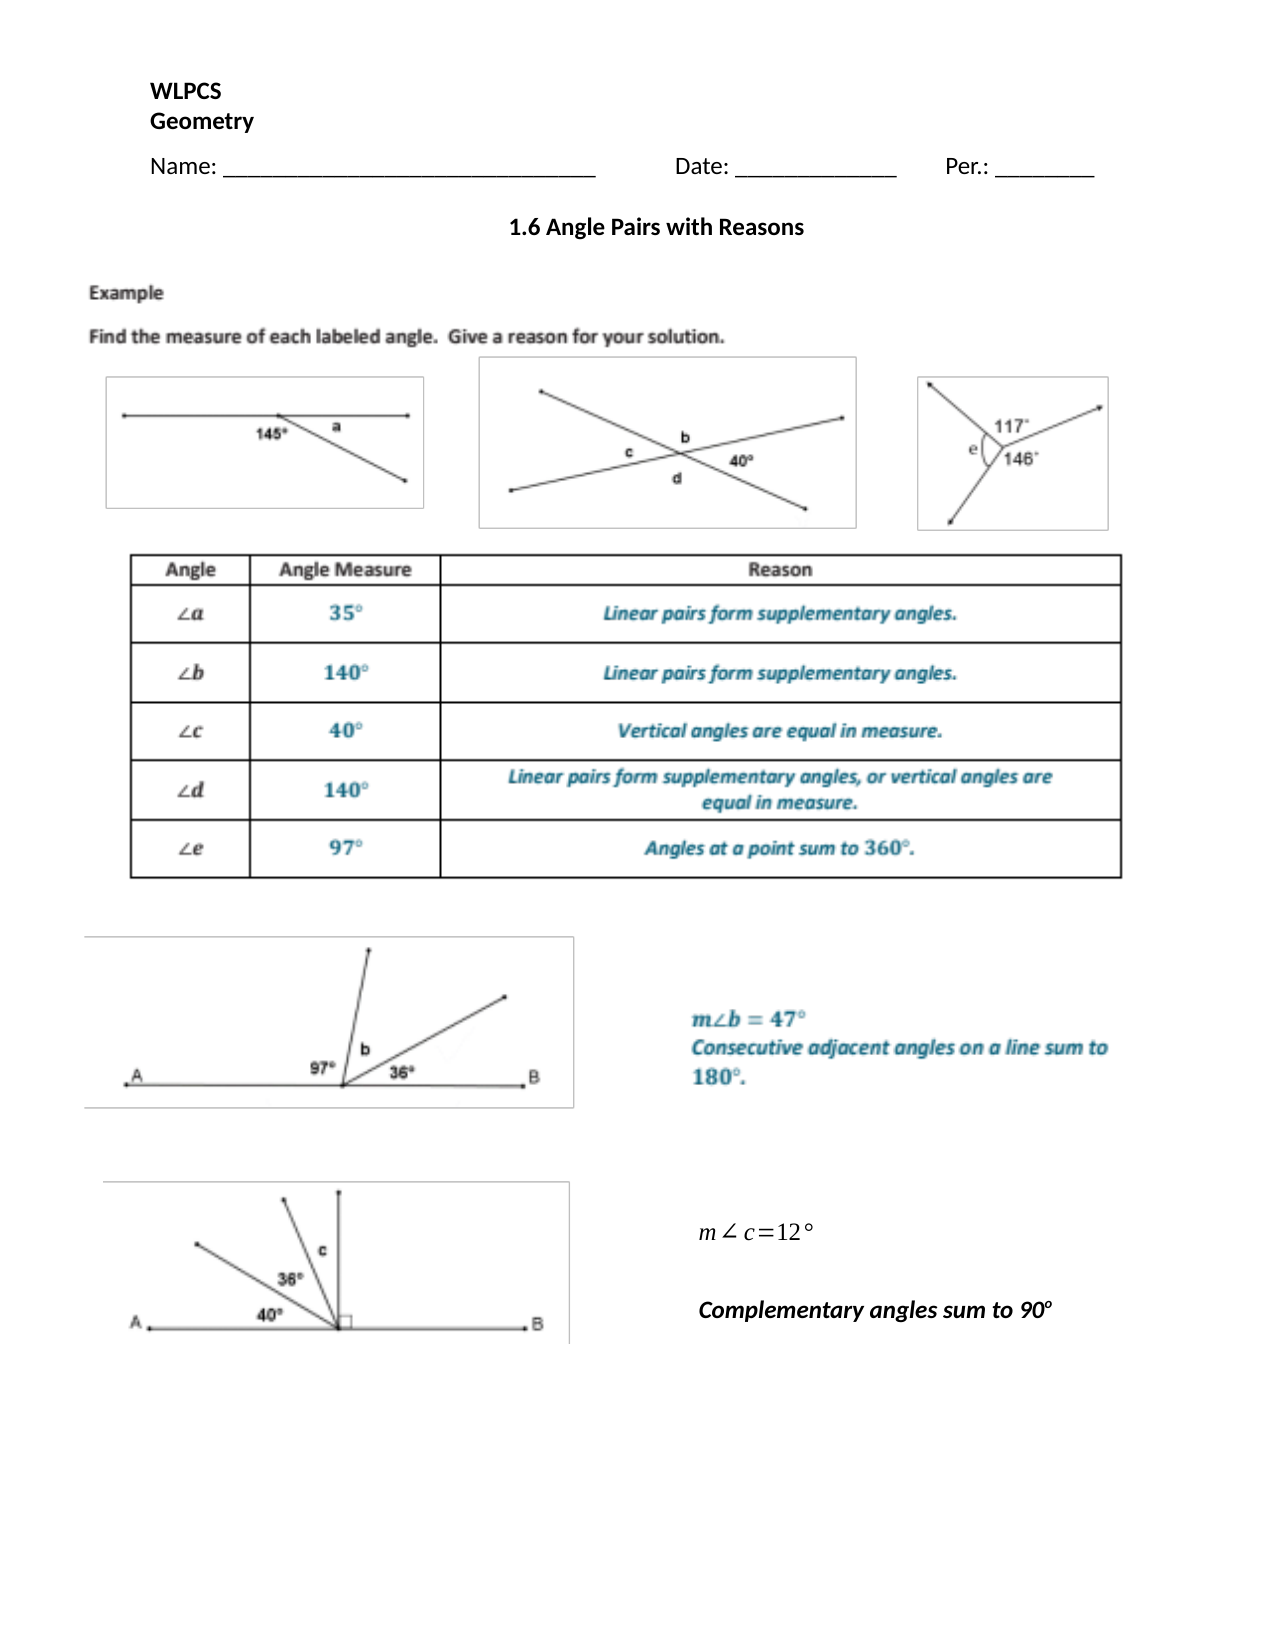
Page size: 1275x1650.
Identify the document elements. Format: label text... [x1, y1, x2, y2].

text Name: ______________________________ Date: _____________ Per.: ________ [150, 150, 1162, 181]
text 1.6 Angle Pairs with Reasons [150, 211, 1162, 242]
